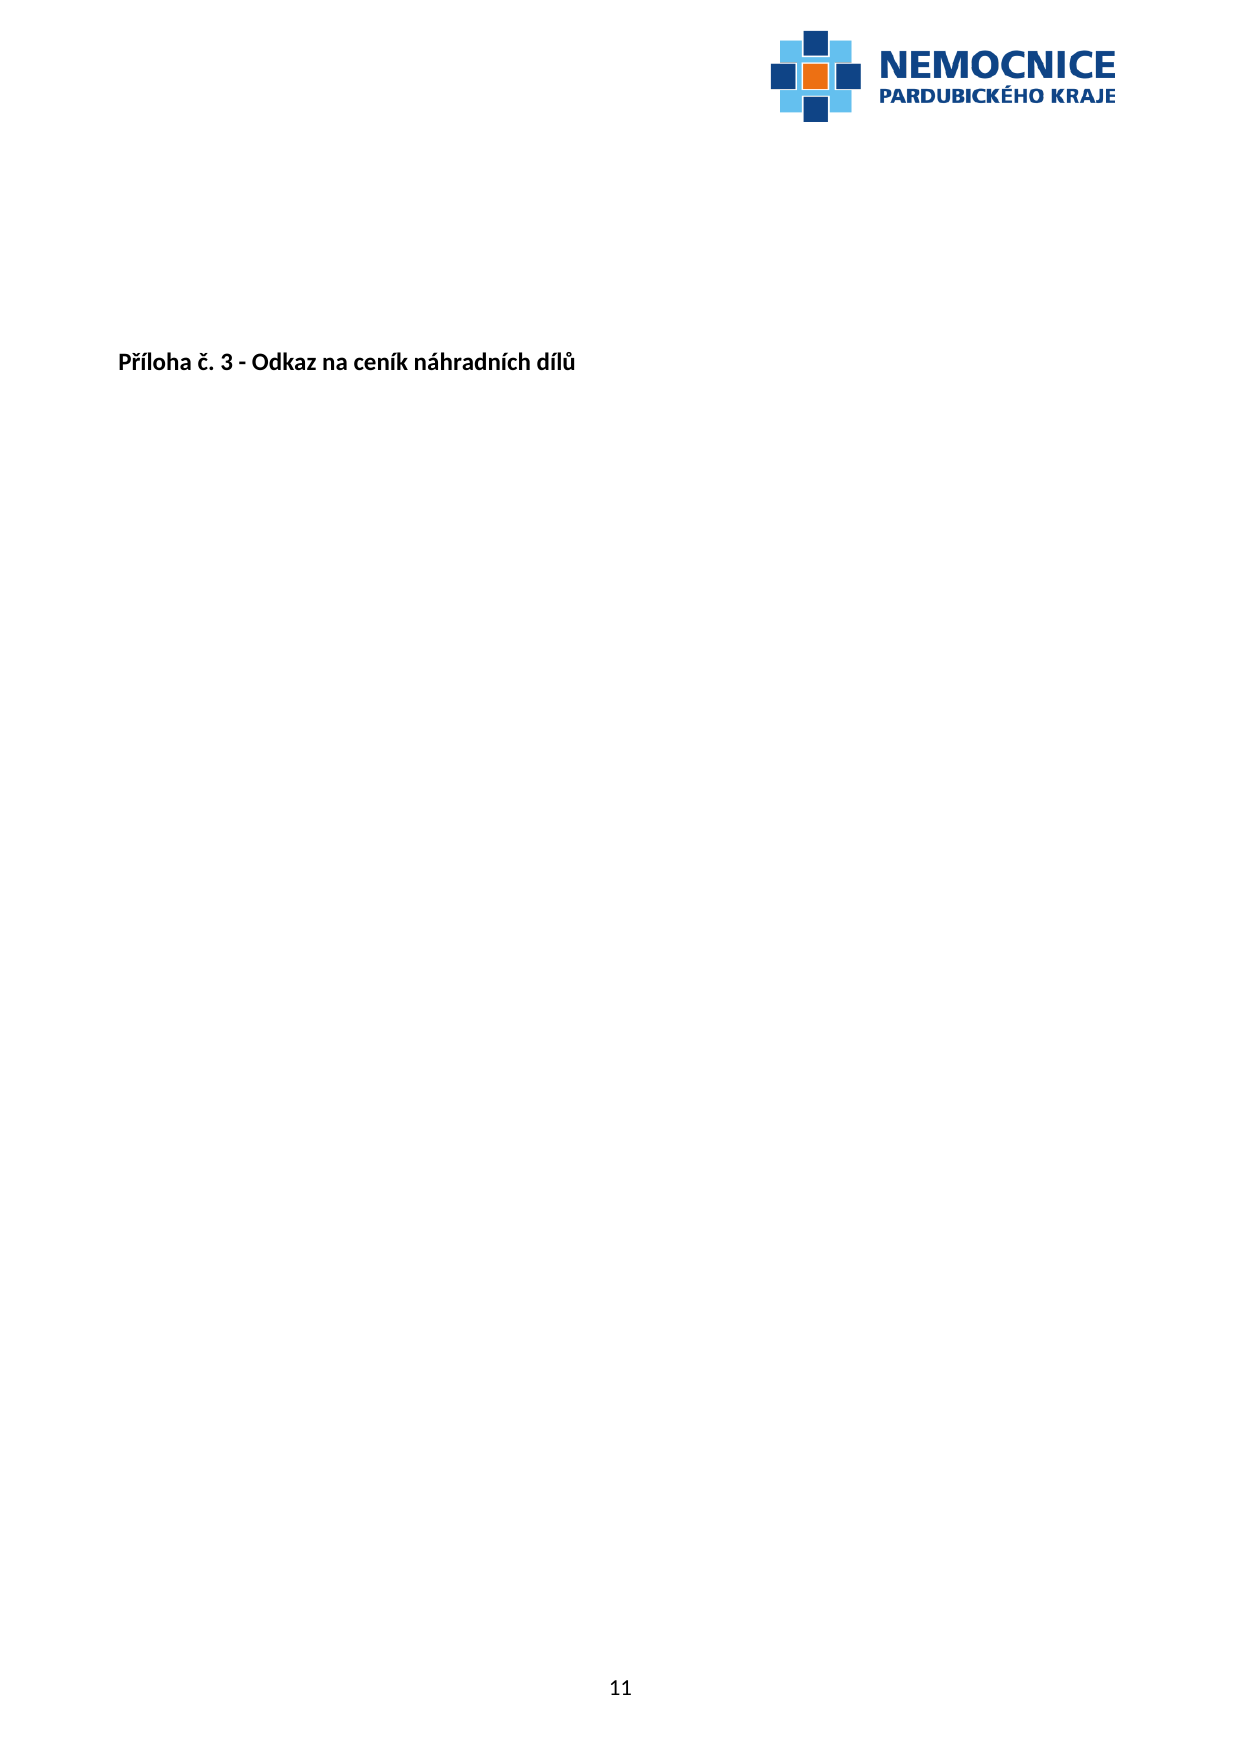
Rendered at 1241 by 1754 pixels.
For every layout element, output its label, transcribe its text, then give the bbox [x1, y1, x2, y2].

text Příloha č. 3 - Odkaz na ceník náhradních dílů [118, 346, 1122, 377]
picture [769, 29, 1115, 123]
